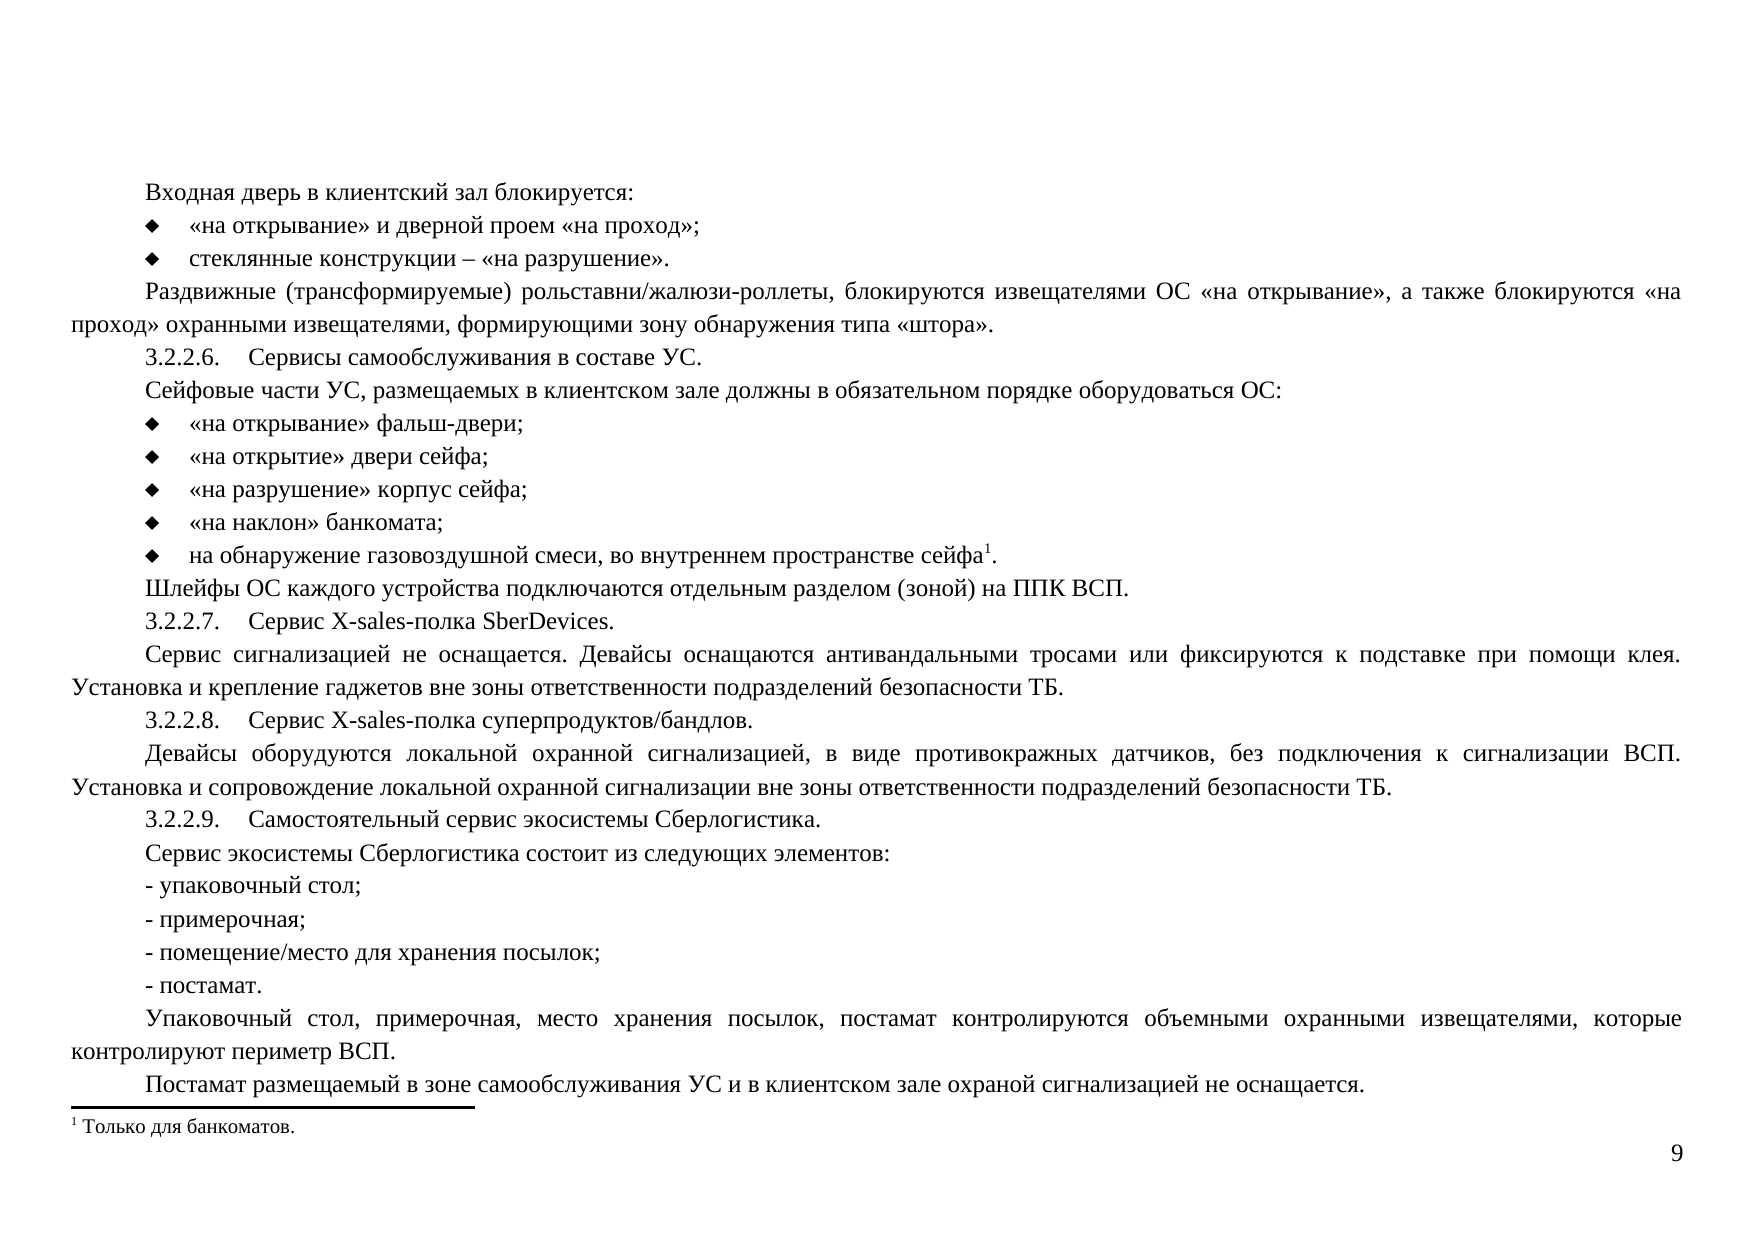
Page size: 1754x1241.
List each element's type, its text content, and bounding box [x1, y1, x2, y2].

list - примерочная; [71, 904, 1683, 932]
list стеклянные конструкции – «на разрушение». [71, 243, 1683, 272]
list «на открывание» фальш-двери; [71, 408, 1683, 437]
list Постамат размещаемый в зоне самообслуживания УС и в клиентском зале охраной сигнализацией не оснащается. [71, 1069, 1683, 1097]
text Сейфовые части УС, размещаемых в клиентском зале должны в обязательном порядке оборудоваться ОС: [71, 375, 1683, 404]
subtitle Сервис X-sales-полка суперпродуктов/бандлов. [71, 706, 1683, 734]
list Входная дверь в клиентский зал блокируется: [71, 177, 1683, 206]
list «на открытие» двери сейфа; [71, 441, 1683, 470]
list «на наклон» банкомата; [71, 507, 1683, 536]
subtitle Сервисы самообслуживания в составе УС. [71, 342, 1683, 371]
list - помещение/место для хранения посылок; [71, 937, 1683, 965]
list на обнаружение газовоздушной смеси, во внутреннем пространстве сейфа. [71, 540, 1683, 569]
list Сервис экосистемы Сберлогистика состоит из следующих элементов: [71, 838, 1683, 866]
subtitle Сервис X-sales-полка SberDevices. [71, 606, 1683, 635]
list Шлейфы ОС каждого устройства подключаются отдельным разделом (зоной) на ППК ВСП. [71, 573, 1683, 602]
text Раздвижные (трансформируемые) рольставни/жалюзи-роллеты, блокируются извещателями ОС «на открывание», а также блокируются «на проход» охранными извещателями, формирующими зону обнаружения типа «штора». [71, 276, 1683, 338]
list Упаковочный стол, примерочная, место хранения посылок, постамат контролируются объемными охранными извещателями, которые контролируют периметр ВСП. [71, 1003, 1683, 1064]
list «на открывание» и дверной проем «на проход»; [71, 210, 1683, 239]
subtitle Самостоятельный сервис экосистемы Сберлогистика. [71, 804, 1683, 833]
list - упаковочный стол; [71, 871, 1683, 899]
list - постамат. [71, 970, 1683, 998]
list «на разрушение» корпус сейфа; [71, 474, 1683, 503]
list Сервис сигнализацией не оснащается. Девайсы оснащаются антивандальными тросами или фиксируются к подставке при помощи клея. Установка и крепление гаджетов вне зоны ответственности подразделений безопасности ТБ. [71, 639, 1683, 701]
list Девайсы оборудуются локальной охранной сигнализацией, в виде противокражных датчиков, без подключения к сигнализации ВСП. Установка и сопровождение локальной охранной сигнализации вне зоны ответственности подразделений безопасности ТБ. [71, 738, 1683, 800]
